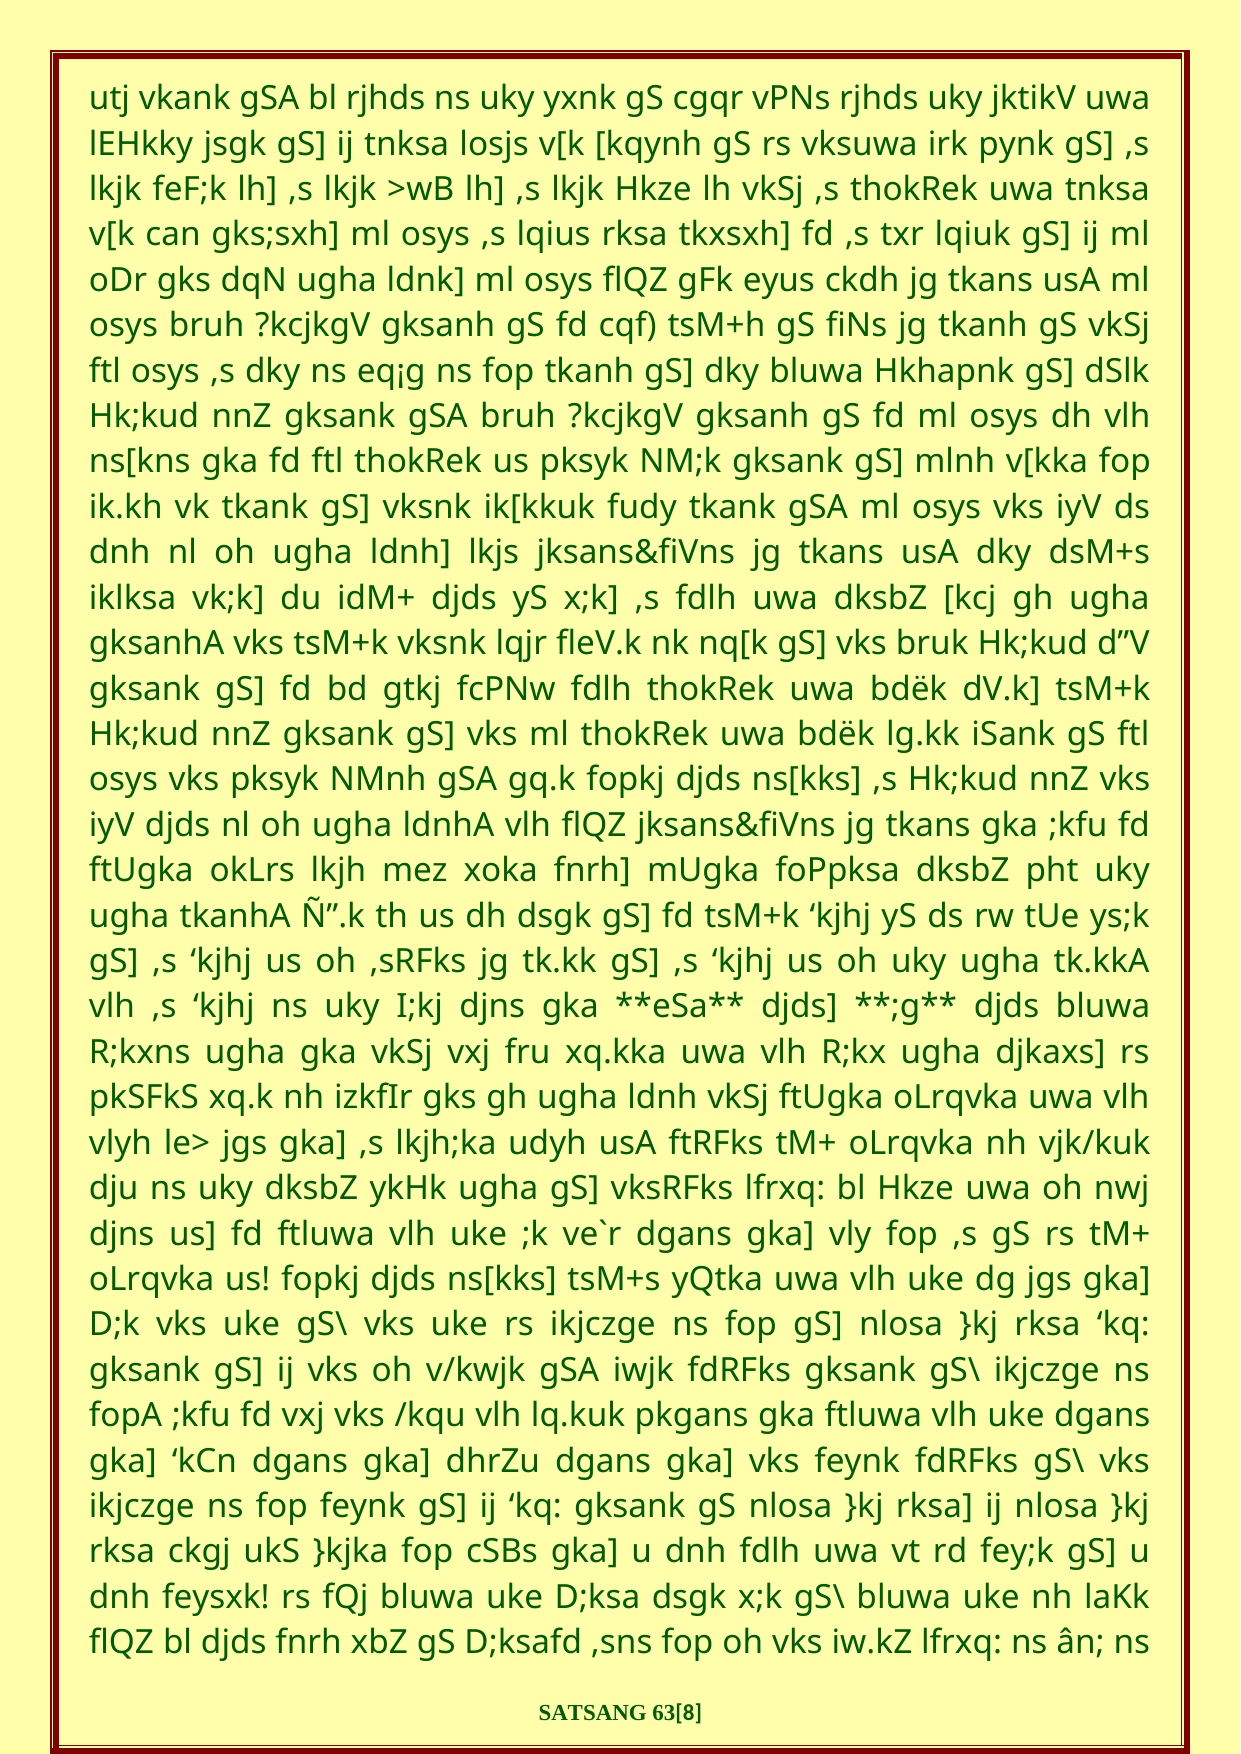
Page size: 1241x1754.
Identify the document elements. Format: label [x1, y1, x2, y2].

text [89, 74, 1152, 1663]
